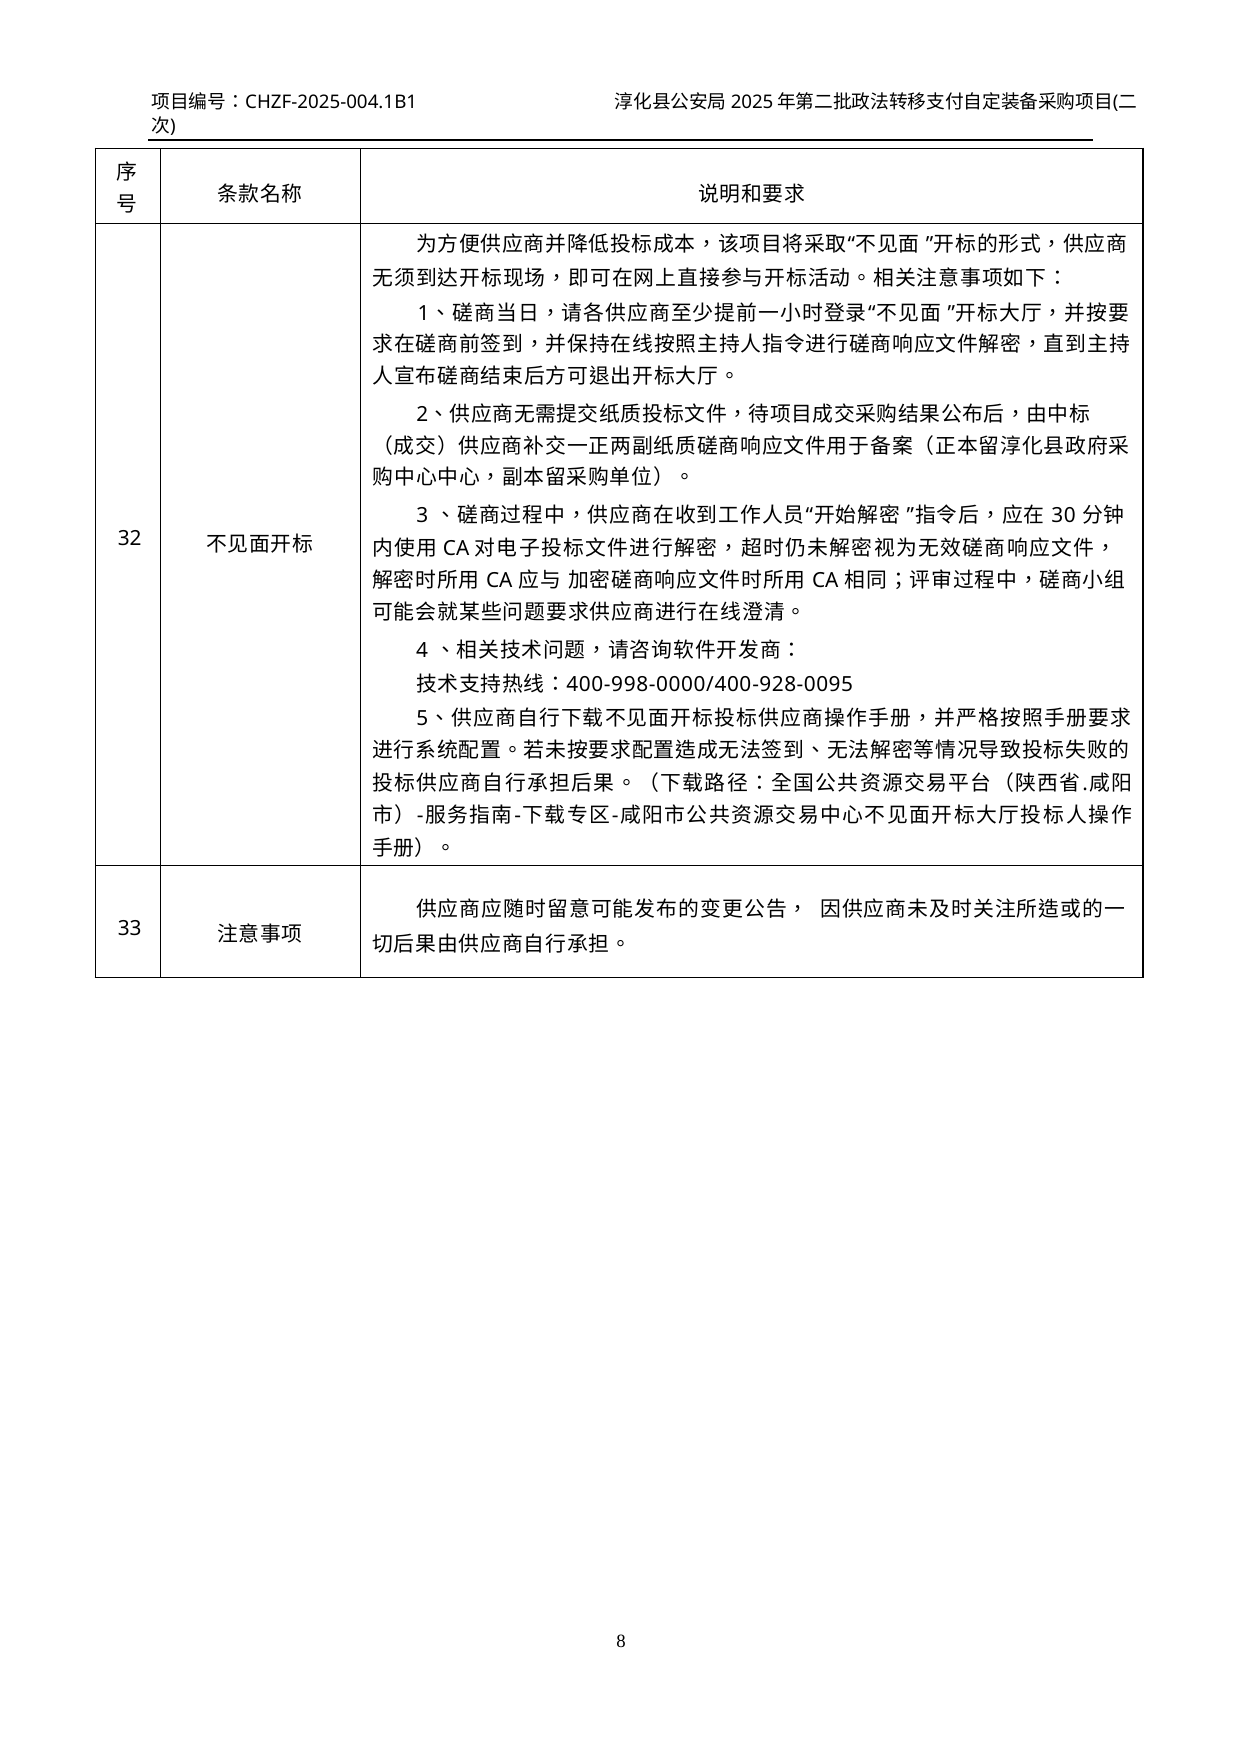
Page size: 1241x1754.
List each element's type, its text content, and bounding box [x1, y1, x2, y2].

table_header 说明和要求 [361, 149, 1142, 223]
table_cell 不见面开标 [161, 224, 360, 864]
table_cell 为方便供应商并降低投标成本，该项目将采取“不见面 ”开标的形式，供应商无须到达开标现场，即可在网上直接参与开标活动。相关注意事项如下： 1、磋商当日，请各供应商至少提前一小时登录“不见面 ”开标大厅，并按要求在磋商前签到，并保持在线按照主持人指令进行磋商响应文件解密，直到主持人宣布磋商结束后方可退出开标大厅。 2、供应商无需提交纸质投标文件，待项目成交采购结果公布后，由中标（成交）供应商补交一正两副纸质磋商响应文件用于备案（正本留淳化县政府采购中心中心，副本留采购单位）。 3 、磋商过程中，供应商在收到工作人员“开始解密 ”指令后，应在 30 分钟内使用CA 对电子投标文件进行解密，超时仍未解密视为无效磋商响应文件，解密时所用 CA 应与 加密磋商响应文件时所用 CA 相同；评审过程中，磋商小组可能会就某些问题要求供应商进行在线澄清。 4 、相关技术问题，请咨询软件开发商： 技术支持热线：400-998-0000/400-928-0095 5、供应商自行下载不见面开标投标供应商操作手册，并严格按照手册要求进行系统配置。若未按要求配置造成无法签到、无法解密等情况导致投标失败的投标供应商自行承担后果。（下载路径：全国公共资源交易平台（陕西省.咸阳市）-服务指南-下载专区-咸阳市公共资源交易中心不见面开标大厅投标人操作手册）。 [361, 224, 1142, 864]
table_cell 32 [96, 224, 160, 864]
table_cell 供应商应随时留意可能发布的变更公告， 因供应商未及时关注所造或的一切后果由供应商自行承担。 [361, 866, 1142, 977]
table_header 序 号 [96, 149, 160, 223]
table_header 条款名称 [161, 149, 360, 223]
table_cell 注意事项 [161, 866, 360, 977]
table_cell 33 [96, 866, 160, 977]
